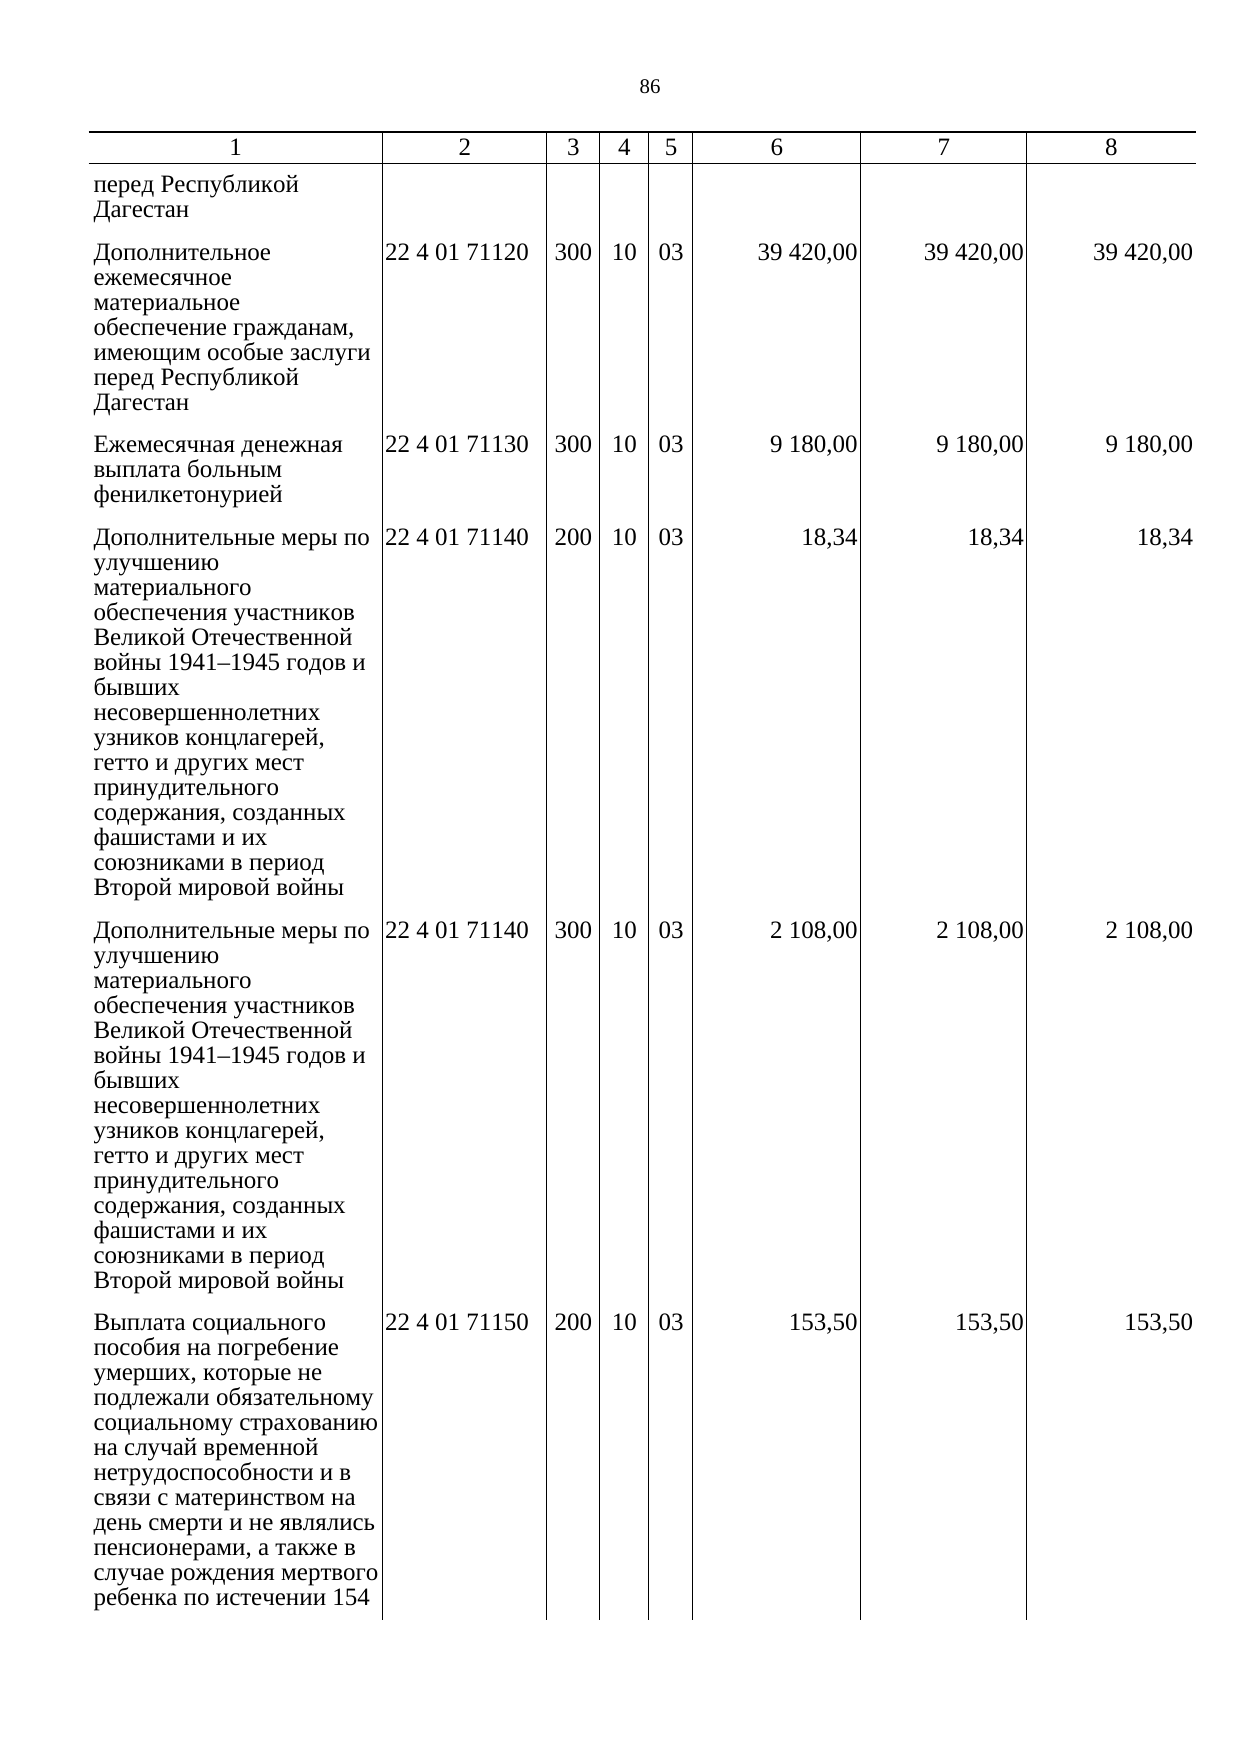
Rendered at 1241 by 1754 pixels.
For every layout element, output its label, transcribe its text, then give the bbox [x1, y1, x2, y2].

table_header 1 [89, 133, 382, 163]
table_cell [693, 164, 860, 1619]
table_header 4 [600, 133, 648, 163]
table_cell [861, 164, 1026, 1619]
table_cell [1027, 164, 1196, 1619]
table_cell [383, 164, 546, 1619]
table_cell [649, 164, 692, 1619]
table_header 5 [649, 133, 692, 163]
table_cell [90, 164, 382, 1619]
table_header 2 [383, 133, 546, 163]
table_header 6 [693, 133, 860, 163]
table_header 3 [547, 133, 599, 163]
table_header 7 [861, 133, 1026, 163]
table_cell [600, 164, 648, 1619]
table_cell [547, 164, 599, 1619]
table_header 8 [1027, 133, 1196, 163]
